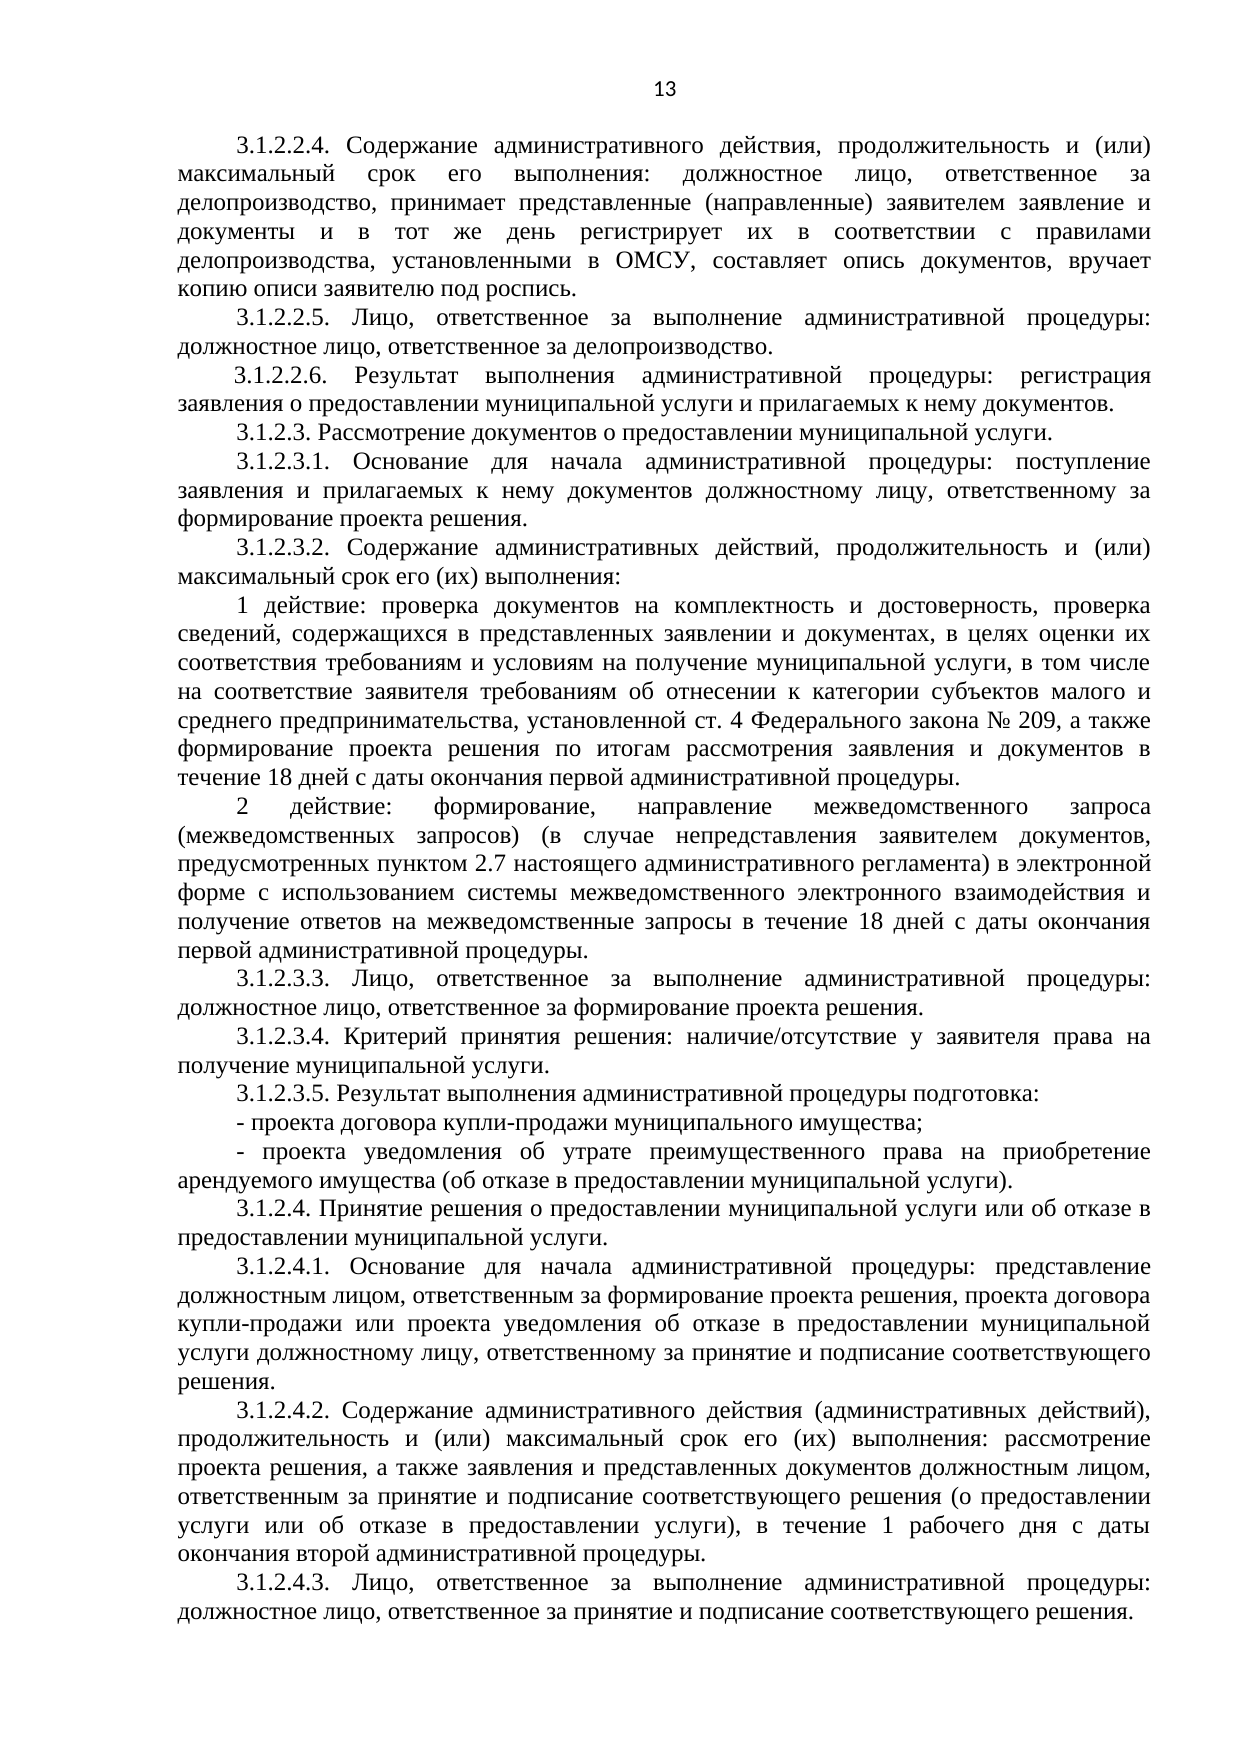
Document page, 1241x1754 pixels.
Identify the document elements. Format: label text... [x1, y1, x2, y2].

text 3.1.2.4.1. Основание для начала административной процедуры: представление должностным лицом, ответственным за формирование проекта решения, проекта договора купли-продажи или проекта уведомления об отказе в предоставлении муниципальной услуги должностному лицу, ответственному за принятие и подписание соответствующего решения. [177, 1251, 1152, 1395]
text 3.1.2.4.3. Лицо, ответственное за выполнение административной процедуры: должностное лицо, ответственное за принятие и подписание соответствующего решения. [177, 1567, 1152, 1625]
text 3.1.2.2.6. Результат выполнения административной процедуры: регистрация заявления о предоставлении муниципальной услуги и прилагаемых к нему документов. [177, 360, 1152, 417]
text 3.1.2.4.2. Содержание административного действия (административных действий), продолжительность и (или) максимальный срок его (их) выполнения: рассмотрение проекта решения, а также заявления и представленных документов должностным лицом, ответственным за принятие и подписание соответствующего решения (о предоставлении услуги или об отказе в предоставлении услуги), в течение 1 рабочего дня с даты окончания второй административной процедуры. [177, 1395, 1152, 1567]
text 3.1.2.3. Рассмотрение документов о предоставлении муниципальной услуги. [177, 417, 1152, 446]
text 3.1.2.2.5. Лицо, ответственное за выполнение административной процедуры: должностное лицо, ответственное за делопроизводство. [177, 302, 1152, 360]
text 3.1.2.3.4. Критерий принятия решения: наличие/отсутствие у заявителя права на получение муниципальной услуги. [177, 1021, 1152, 1078]
text 3.1.2.4. Принятие решения о предоставлении муниципальной услуги или об отказе в предоставлении муниципальной услуги. [177, 1193, 1152, 1251]
text 3.1.2.2.4. Содержание административного действия, продолжительность и (или) максимальный срок его выполнения: должностное лицо, ответственное за делопроизводство, принимает представленные (направленные) заявителем заявление и документы и в тот же день регистрирует их в соответствии с правилами делопроизводства, установленными в ОМСУ, составляет опись документов, вручает копию описи заявителю под роспись. [177, 130, 1152, 302]
text 3.1.2.3.1. Основание для начала административной процедуры: поступление заявления и прилагаемых к нему документов должностному лицу, ответственному за формирование проекта решения. [177, 446, 1152, 532]
text - проекта договора купли-продажи муниципального имущества; [177, 1107, 1152, 1136]
text 3.1.2.3.5. Результат выполнения административной процедуры подготовка: [177, 1078, 1152, 1107]
text - проекта уведомления об утрате преимущественного права на приобретение арендуемого имущества (об отказе в предоставлении муниципальной услуги). [177, 1136, 1152, 1193]
text 3.1.2.3.2. Содержание административных действий, продолжительность и (или) максимальный срок его (их) выполнения: [177, 532, 1152, 590]
text 2 действие: формирование, направление межведомственного запроса (межведомственных запросов) (в случае непредставления заявителем документов, предусмотренных пунктом 2.7 настоящего административного регламента) в электронной форме с использованием системы межведомственного электронного взаимодействия и получение ответов на межведомственные запросы в течение 18 дней с даты окончания первой административной процедуры. [177, 791, 1152, 963]
text 3.1.2.3.3. Лицо, ответственное за выполнение административной процедуры: должностное лицо, ответственное за формирование проекта решения. [177, 963, 1152, 1021]
text 1 действие: проверка документов на комплектность и достоверность, проверка сведений, содержащихся в представленных заявлении и документах, в целях оценки их соответствия требованиям и условиям на получение муниципальной услуги, в том числе на соответствие заявителя требованиям об отнесении к категории субъектов малого и среднего предпринимательства, установленной ст. 4 Федерального закона № 209, а также формирование проекта решения по итогам рассмотрения заявления и документов в течение 18 дней с даты окончания первой административной процедуры. [177, 590, 1152, 791]
